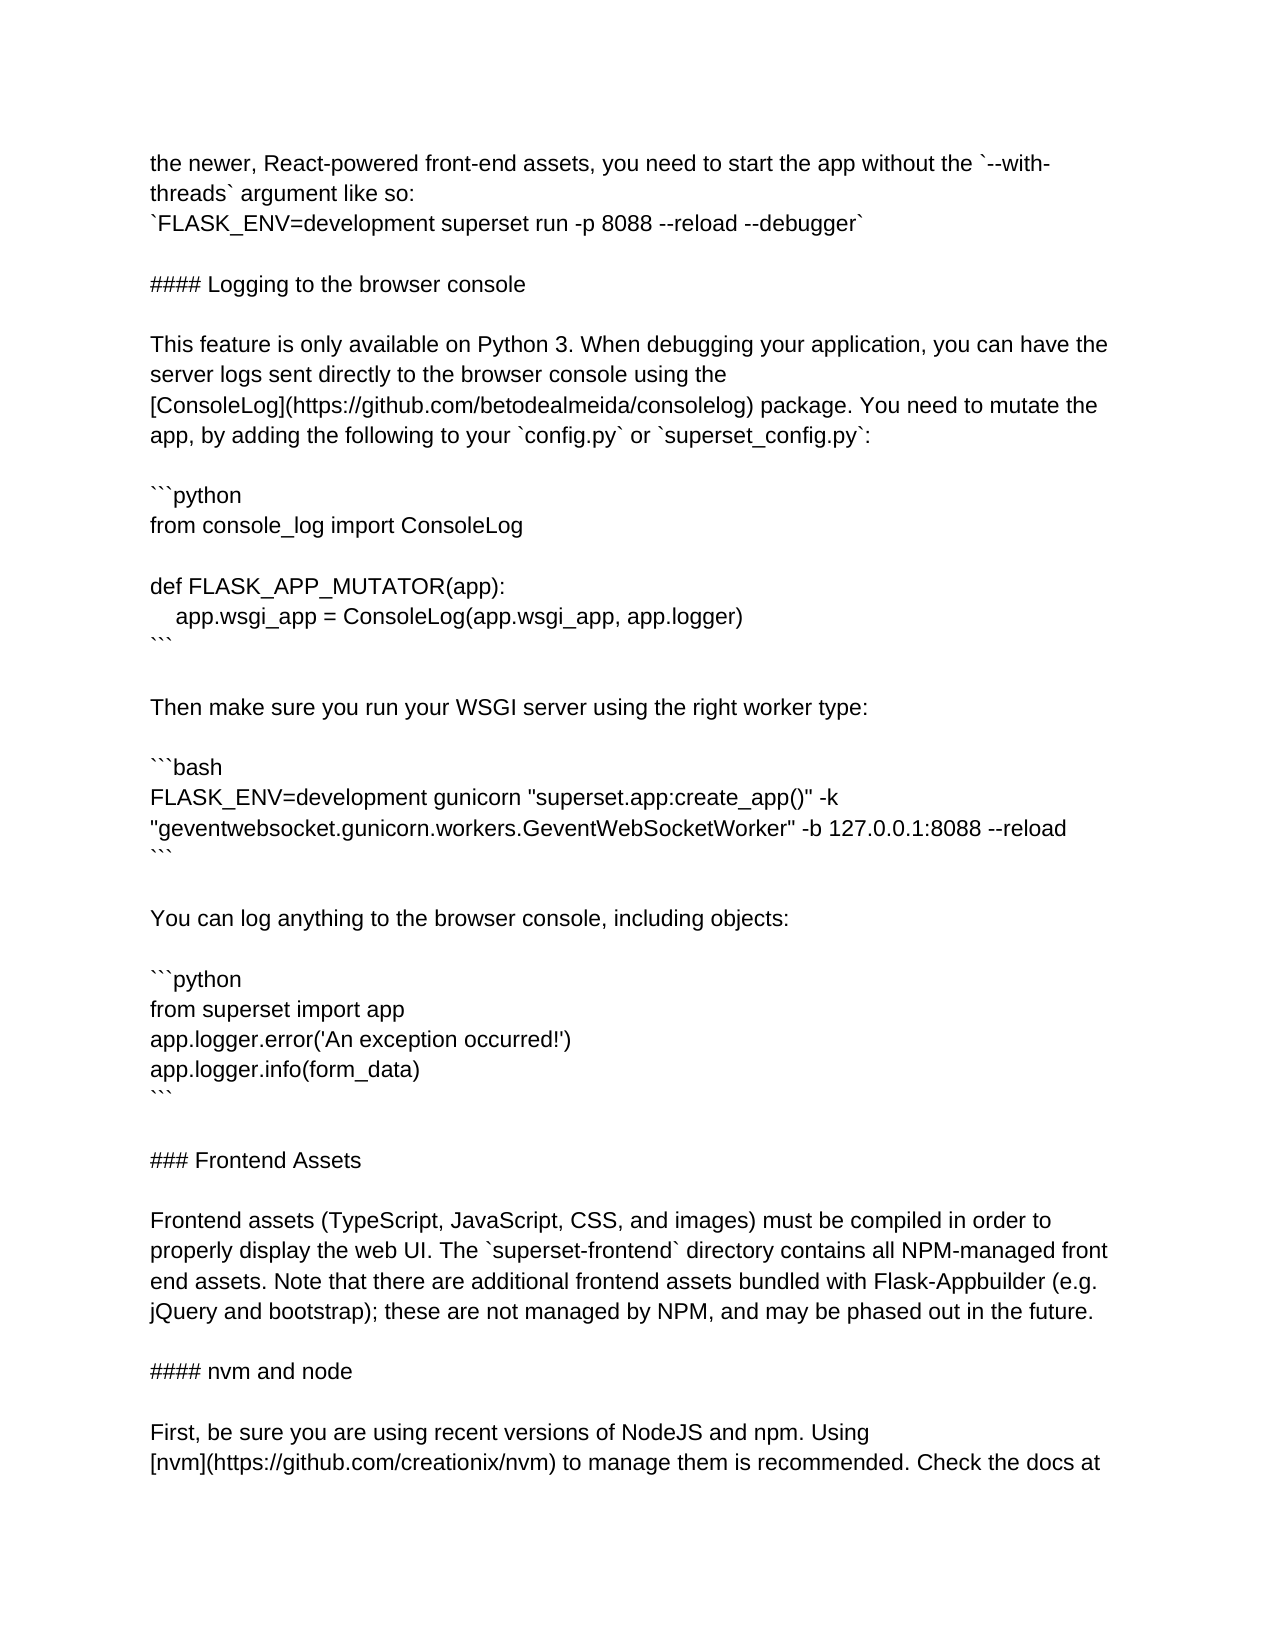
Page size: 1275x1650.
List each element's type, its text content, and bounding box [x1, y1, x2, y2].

text #### nvm and node [150, 1358, 1125, 1385]
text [150, 1419, 1125, 1475]
text def FLASK_APP_MUTATOR(app): [150, 573, 1125, 599]
text ``` [150, 633, 1125, 660]
text ``` [150, 1086, 1125, 1113]
text ### Frontend Assets [150, 1147, 1125, 1173]
text `FLASK_ENV=development superset run -p 8088 --reload --debugger` [150, 210, 1125, 237]
text app.logger.error('An exception occurred!') [150, 1026, 1125, 1052]
text from superset import app [150, 996, 1125, 1022]
text ```python [150, 966, 1125, 992]
text This feature is only available on Python 3. When debugging your application, you can have the server logs sent directly to the browser console using the [ConsoleLog](https://github.com/betodealmeida/consolelog) package. You need to mutate the app, by adding the following to your `config.py` or `superset_config.py`: [150, 331, 1125, 448]
text from console_log import ConsoleLog [150, 512, 1125, 539]
text You can log anything to the browser console, including objects: [150, 905, 1125, 932]
text Then make sure you run your WSGI server using the right worker type: [150, 694, 1125, 720]
text FLASK_ENV=development gunicorn "superset.app:create_app()" -k "geventwebsocket.gunicorn.workers.GeventWebSocketWorker" -b 127.0.0.1:8088 --reload [150, 784, 1125, 841]
text #### Logging to the browser console [150, 271, 1125, 297]
text ```bash [150, 754, 1125, 781]
text app.wsgi_app = ConsoleLog(app.wsgi_app, app.logger) [150, 603, 1125, 629]
text ```python [150, 482, 1125, 509]
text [150, 150, 1125, 207]
text app.logger.info(form_data) [150, 1056, 1125, 1083]
text Frontend assets (TypeScript, JavaScript, CSS, and images) must be compiled in order to properly display the web UI. The `superset-frontend` directory contains all NPM-managed front end assets. Note that there are additional frontend assets bundled with Flask-Appbuilder (e.g. jQuery and bootstrap); these are not managed by NPM, and may be phased out in the future. [150, 1207, 1125, 1324]
text ``` [150, 845, 1125, 871]
